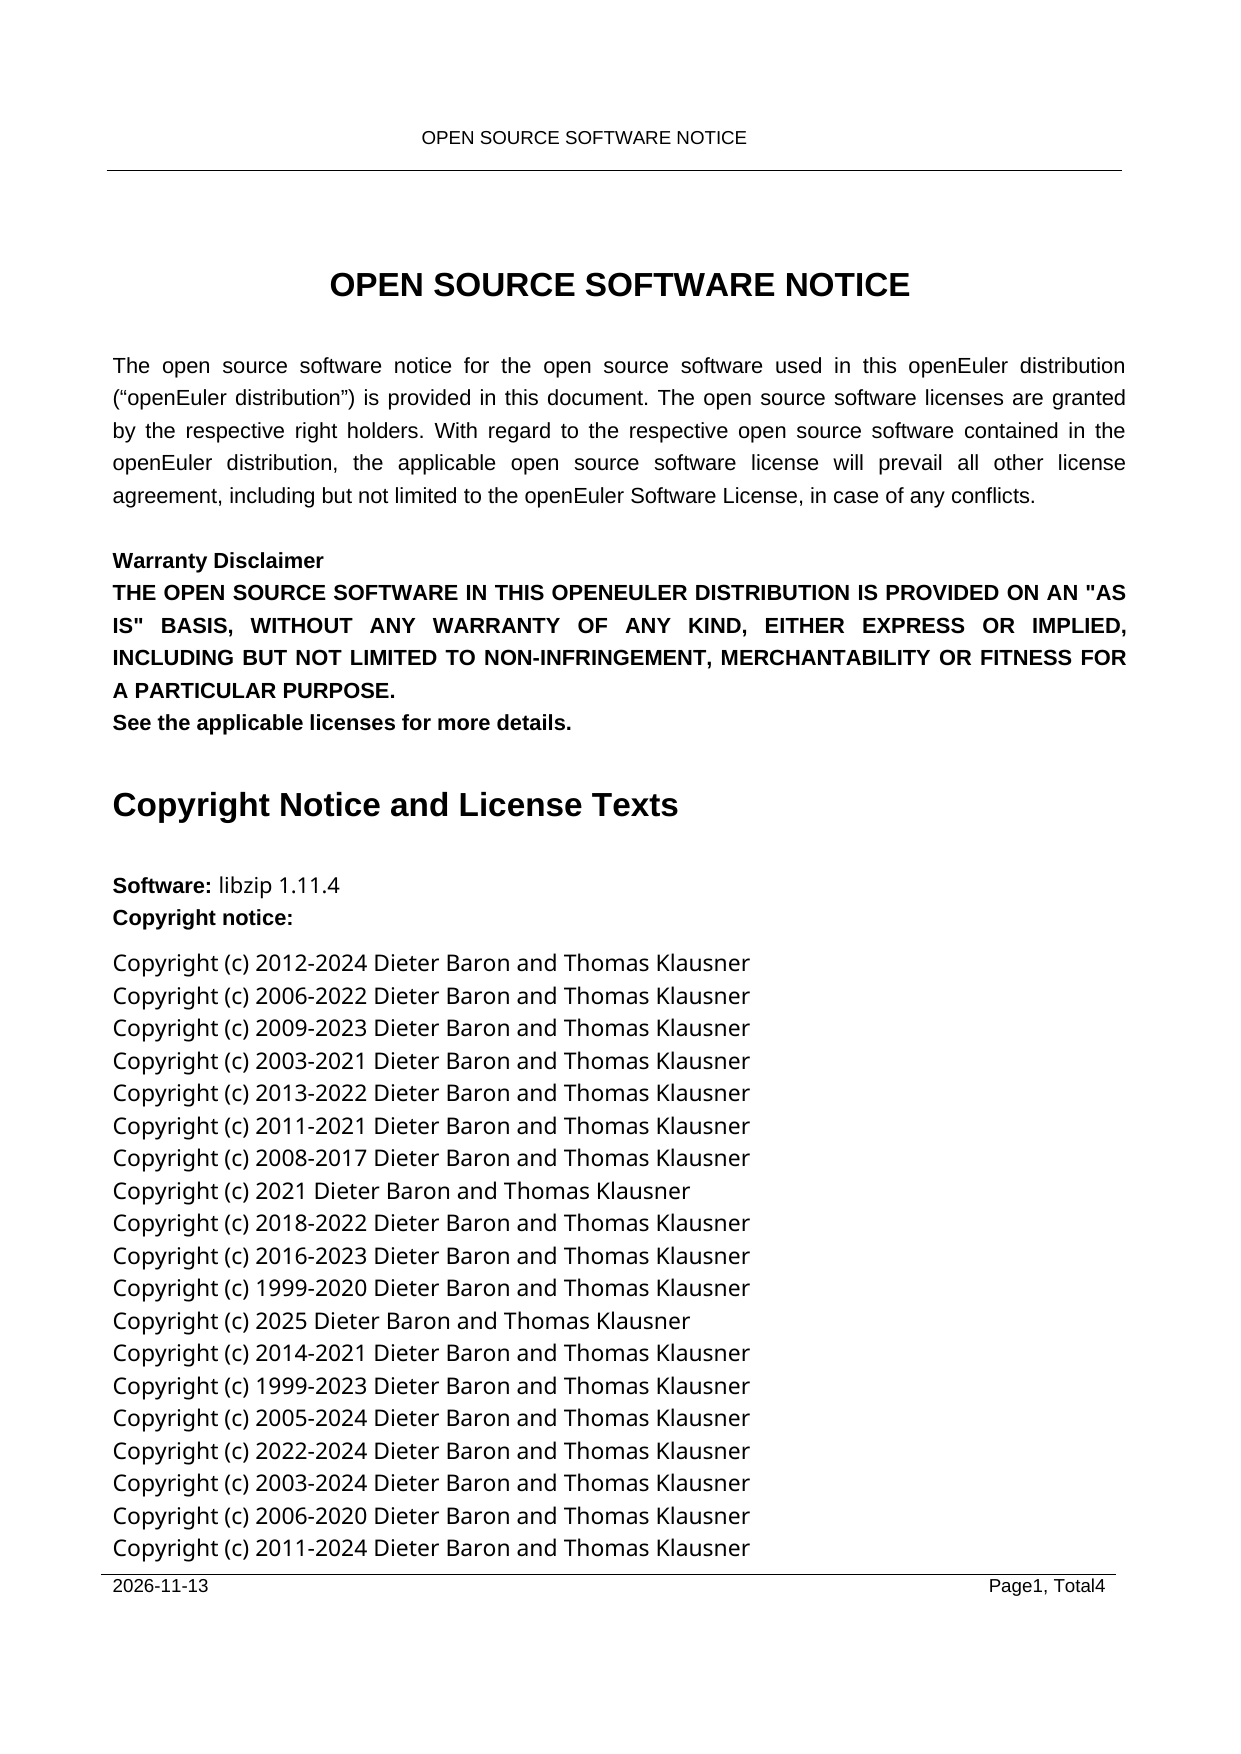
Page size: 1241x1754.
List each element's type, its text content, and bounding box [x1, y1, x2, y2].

text Warranty Disclaimer [112, 544, 1128, 576]
text Copyright notice: [112, 901, 1128, 934]
text OPEN SOURCE SOFTWARE NOTICE [112, 251, 1128, 316]
text THE OPEN SOURCE SOFTWARE IN THIS OPENEULER DISTRIBUTION IS PROVIDED ON AN "AS IS" BASIS, WITHOUT ANY WARRANTY OF ANY KIND, EITHER EXPRESS OR IMPLIED, INCLUDING BUT NOT LIMITED TO NON-INFRINGEMENT, MERCHANTABILITY OR FITNESS FOR A PARTICULAR PURPOSE. See the applicable licenses for more details. [112, 576, 1128, 739]
title Software: libzip 1.11.4 [112, 869, 1128, 901]
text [112, 947, 1128, 1564]
text The open source software notice for the open source software used in this openEuler distribution (“openEuler distribution”) is provided in this document. The open source software licenses are granted by the respective right holders. With regard to the respective open source software contained in the openEuler distribution, the applicable open source software license will prevail all other license agreement, including but not limited to the openEuler Software License, in case of any conflicts. [112, 349, 1128, 511]
text Copyright Notice and License Texts [112, 771, 1128, 836]
